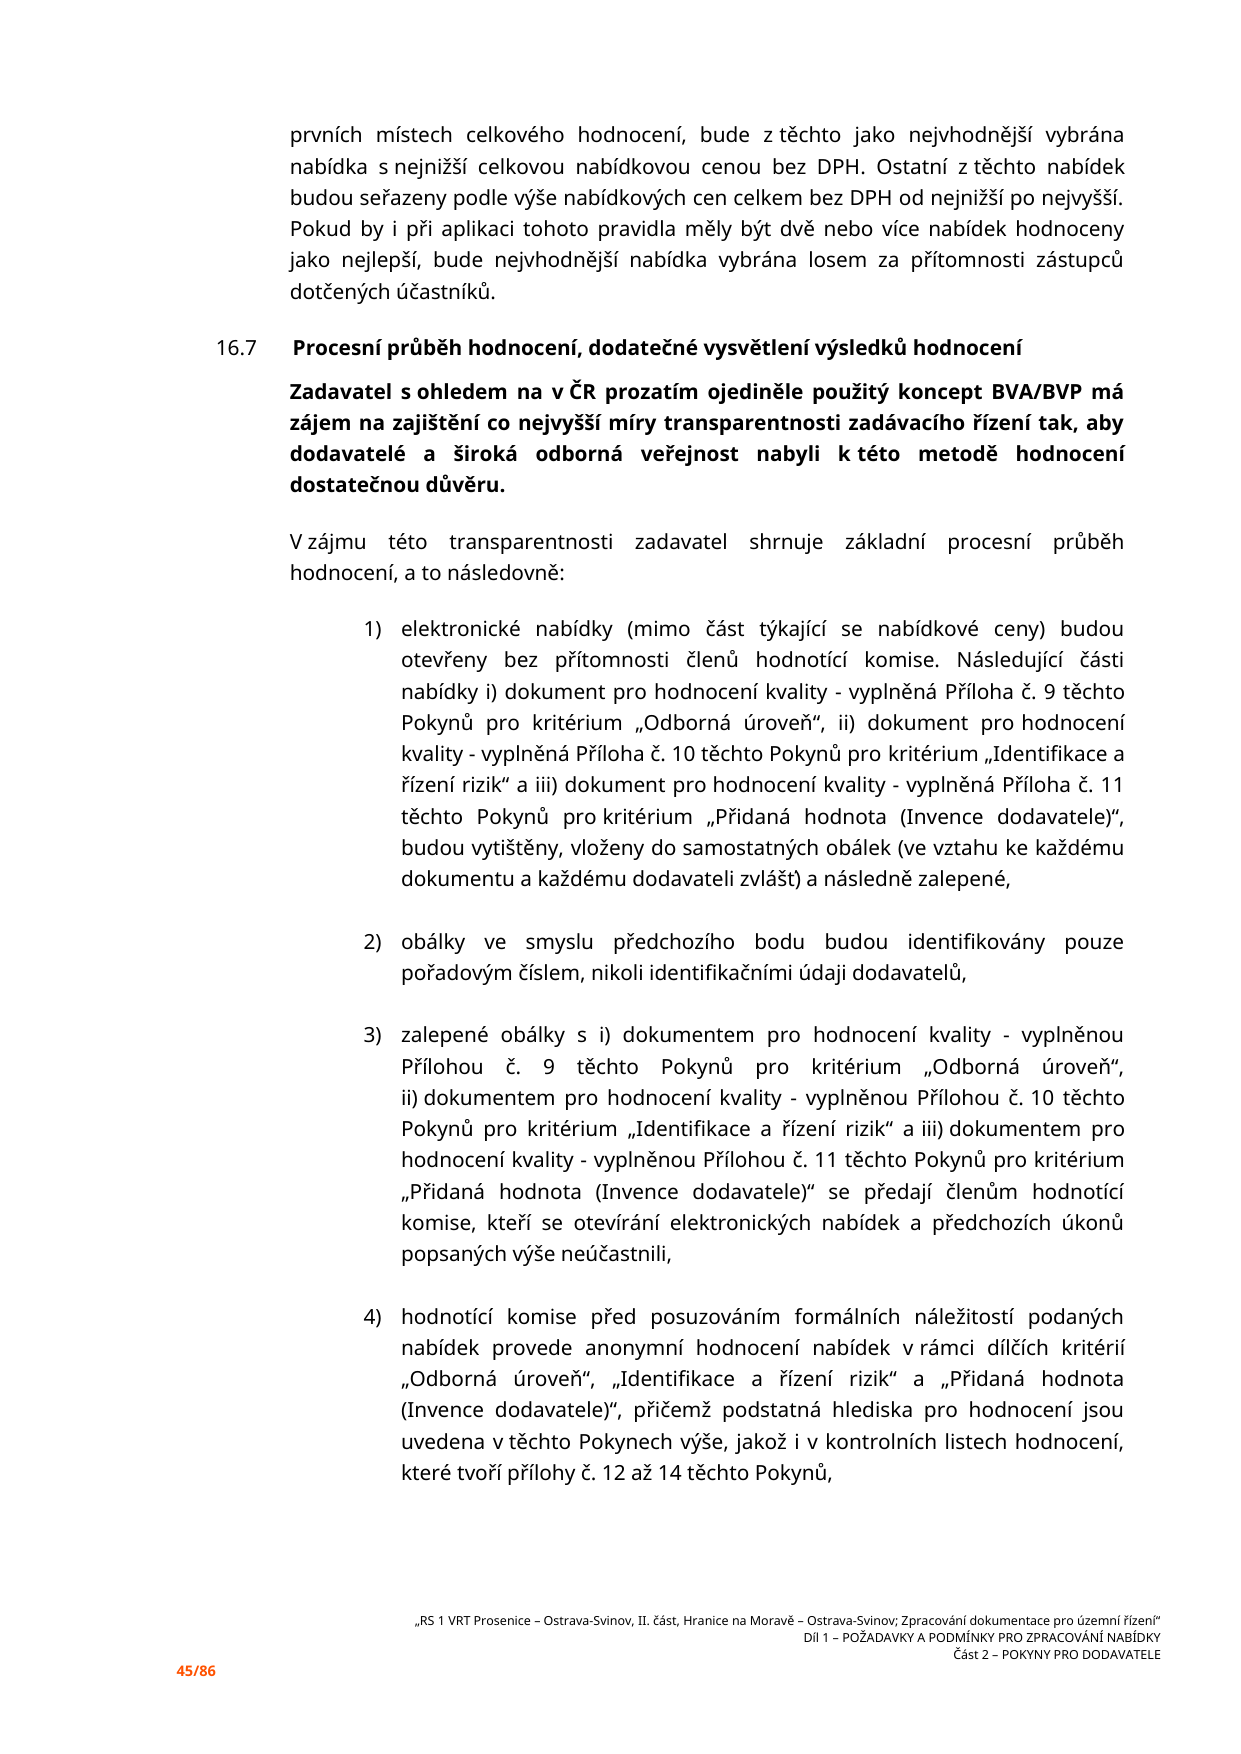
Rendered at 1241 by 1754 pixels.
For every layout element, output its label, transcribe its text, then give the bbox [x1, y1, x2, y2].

text Procesní průběh hodnocení, dodatečné vysvětlení výsledků hodnocení [216, 333, 1125, 362]
list elektronické nabídky (mimo část týkající se nabídkové ceny) budou otevřeny bez přítomnosti členů hodnotící komise. Následující části nabídky i) dokument pro hodnocení kvality - vyplněná Příloha č. 9 těchto Pokynů pro kritérium „Odborná úroveň“, ii) dokument pro hodnocení kvality - vyplněná Příloha č. 10 těchto Pokynů pro kritérium „Identifikace a řízení rizik“ a iii) dokument pro hodnocení kvality - vyplněná Příloha č. 11 těchto Pokynů pro kritérium „Přidaná hodnota (Invence dodavatele)“, budou vytištěny, vloženy do samostatných obálek (ve vztahu ke každému dokumentu a každému dodavateli zvlášť) a následně zalepené, [363, 614, 1125, 893]
list obálky ve smyslu předchozího bodu budou identifikovány pouze pořadovým číslem, nikoli identifikačními údaji dodavatelů, [363, 927, 1125, 987]
list zalepené obálky s i) dokumentem pro hodnocení kvality - vyplněnou Přílohou č. 9 těchto Pokynů pro kritérium „Odborná úroveň“, ii) dokumentem pro hodnocení kvality - vyplněnou Přílohou č. 10 těchto Pokynů pro kritérium „Identifikace a řízení rizik“ a iii) dokumentem pro hodnocení kvality - vyplněnou Přílohou č. 11 těchto Pokynů pro kritérium „Přidaná hodnota (Invence dodavatele)“ se předají členům hodnotící komise, kteří se otevírání elektronických nabídek a předchozích úkonů popsaných výše neúčastnili, [363, 1021, 1125, 1268]
text Zadavatel s ohledem na v ČR prozatím ojediněle použitý koncept BVA/BVP má zájem na zajištění co nejvyšší míry transparentnosti zadávacího řízení tak, aby dodavatelé a široká odborná veřejnost nabyli k této metodě hodnocení dostatečnou důvěru. [289, 377, 1125, 499]
list hodnotící komise před posuzováním formálních náležitostí podaných nabídek provede anonymní hodnocení nabídek v rámci dílčích kritérií „Odborná úroveň“, „Identifikace a řízení rizik“ a „Přidaná hodnota (Invence dodavatele)“, přičemž podstatná hlediska pro hodnocení jsou uvedena v těchto Pokynech výše, jakož i v kontrolních listech hodnocení, které tvoří přílohy č. 12 až 14 těchto Pokynů, [363, 1302, 1125, 1487]
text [289, 121, 1125, 305]
text V zájmu této transparentnosti zadavatel shrnuje základní procesní průběh hodnocení, a to následovně: [289, 527, 1125, 587]
